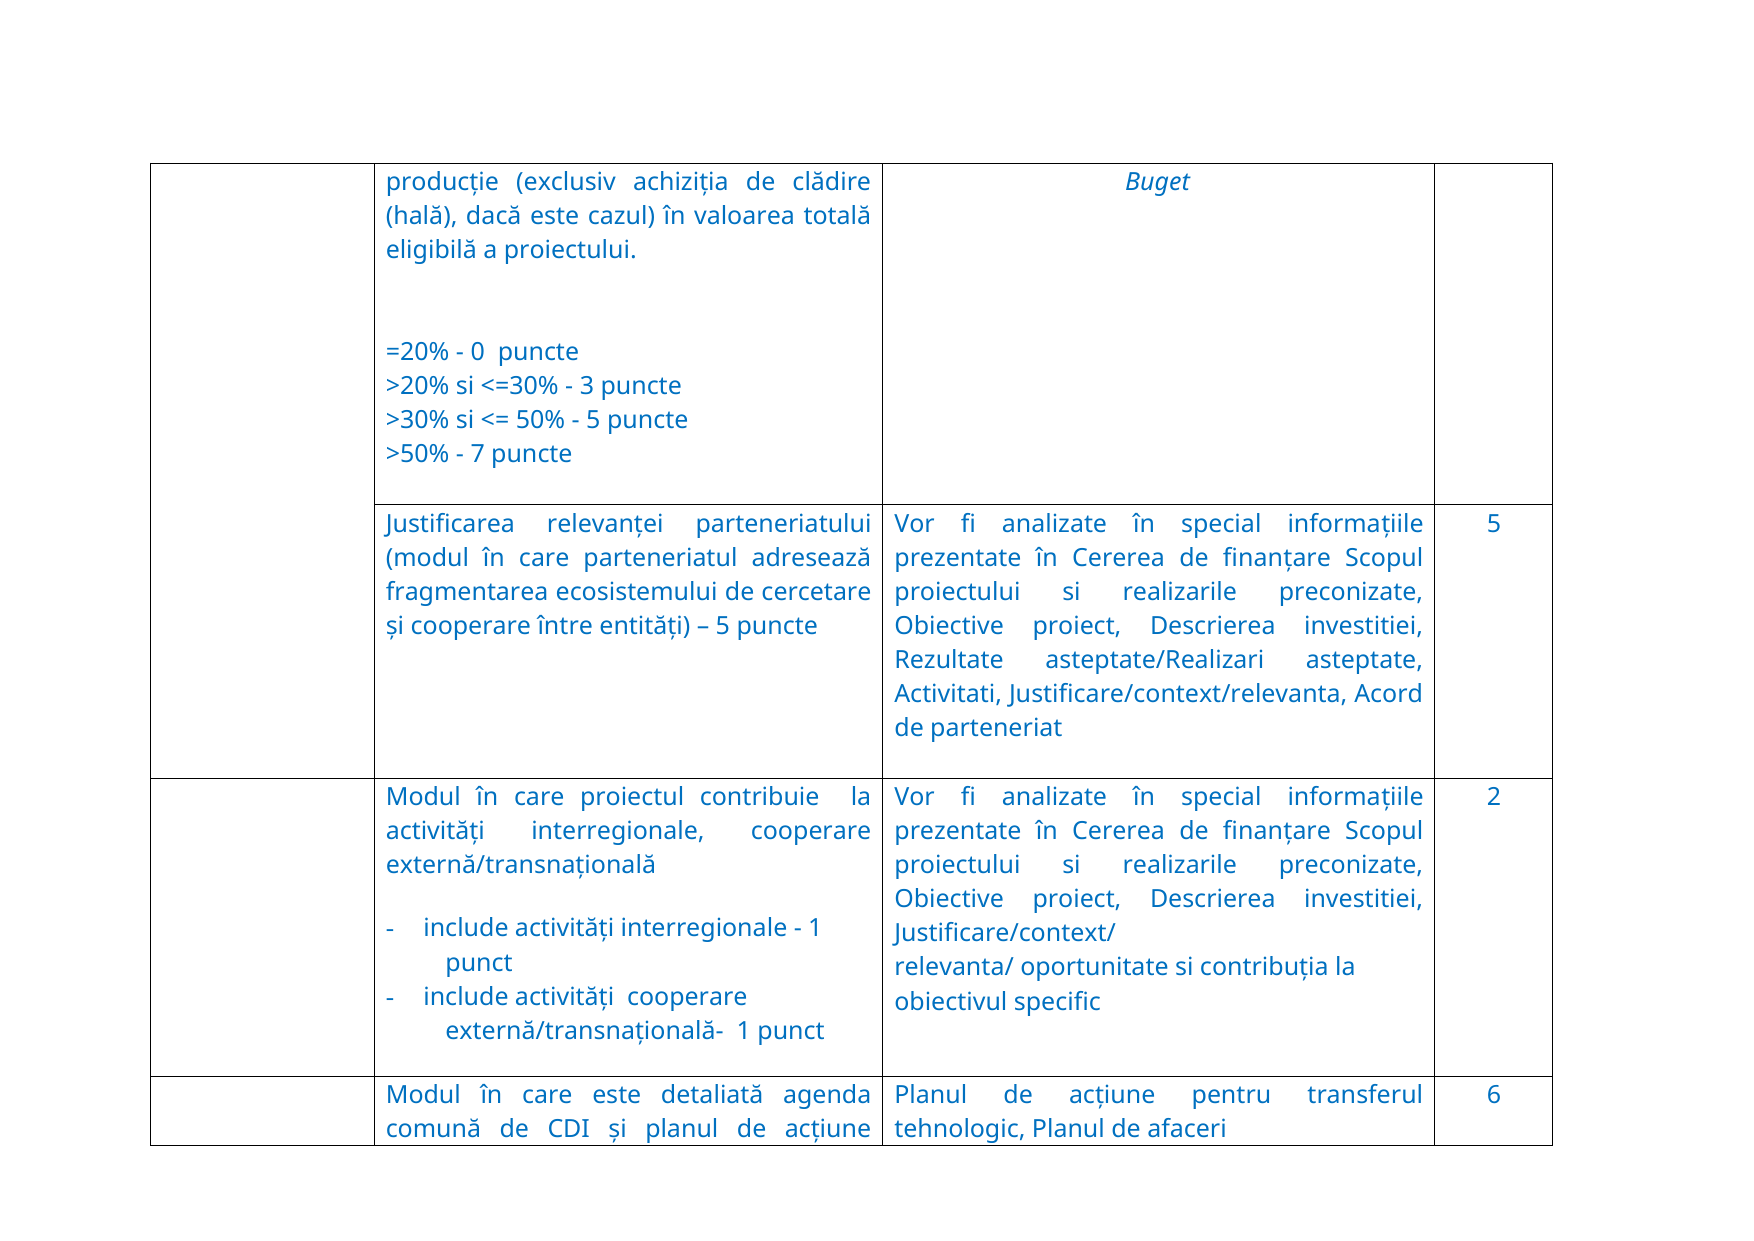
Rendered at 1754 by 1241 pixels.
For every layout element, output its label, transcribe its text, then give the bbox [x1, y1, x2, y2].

table_cell [151, 779, 374, 1076]
table_cell 6 [1435, 1077, 1552, 1145]
table_cell 5 [1435, 505, 1552, 778]
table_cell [883, 1077, 1434, 1145]
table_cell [375, 1077, 882, 1145]
table_cell Modul în care proiectul contribuie la activități interregionale, cooperare externă/transnațională include activități interregionale - 1 punct include activități cooperare externă/transnațională- 1 punct [375, 779, 882, 1076]
table_cell Vor fi analizate în special informaţiile prezentate în Cererea de finanţare Scopul proiectului si realizarile preconizate, Obiective proiect, Descrierea investitiei, Justificare/context/ relevanta/ oportunitate si contribuția la obiectivul specific [883, 779, 1434, 1076]
table_cell [151, 1077, 374, 1145]
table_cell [883, 164, 1434, 504]
table_cell 2 [1435, 779, 1552, 1076]
table_cell Justificarea relevanței parteneriatului (modul în care parteneriatul adresează fragmentarea ecosistemului de cercetare și cooperare între entități) – 5 puncte [375, 505, 882, 778]
table_cell 7 [1435, 164, 1552, 504]
table_cell Vor fi analizate în special informaţiile prezentate în Cererea de finanţare Scopul proiectului si realizarile preconizate, Obiective proiect, Descrierea investitiei, Rezultate asteptate/Realizari asteptate, Activitati, Justificare/context/relevanta, Acord de parteneriat [883, 505, 1434, 778]
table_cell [375, 164, 882, 504]
